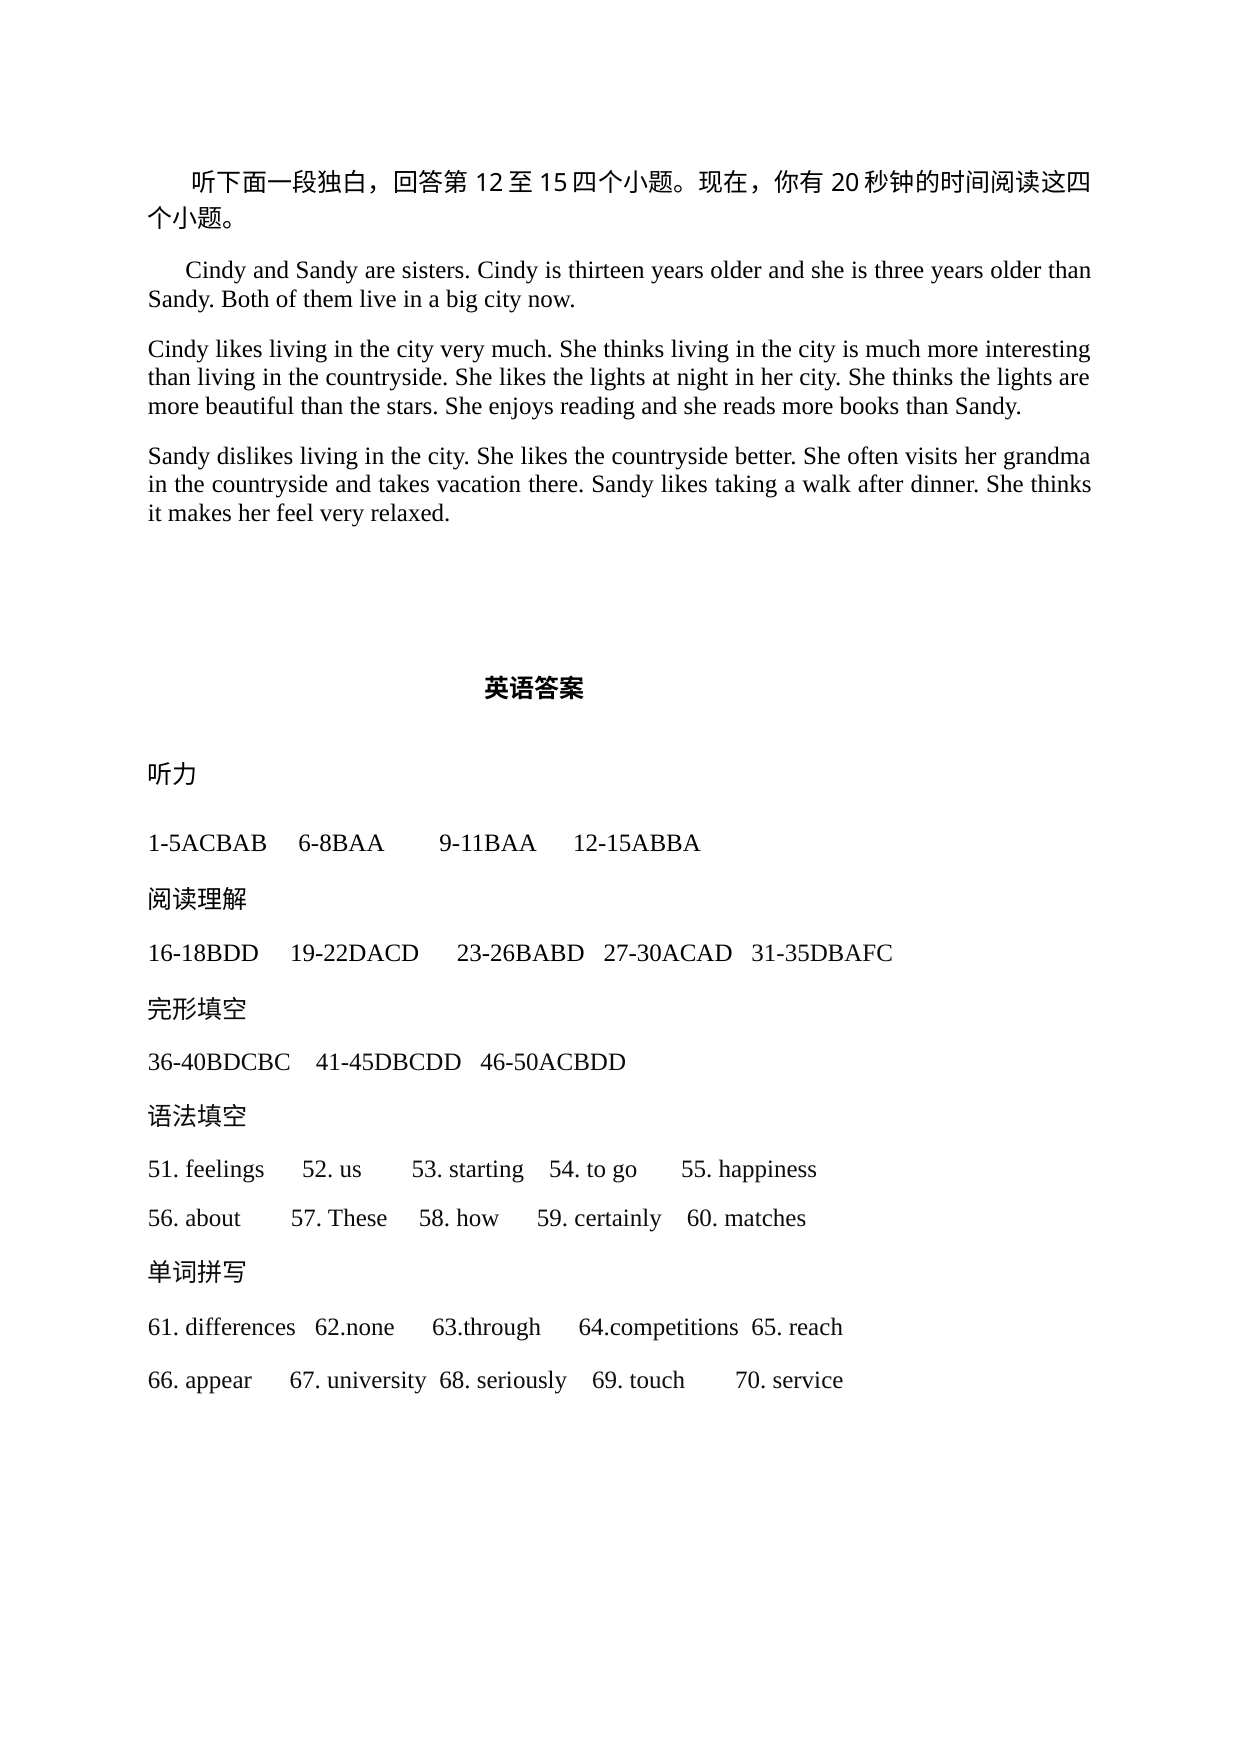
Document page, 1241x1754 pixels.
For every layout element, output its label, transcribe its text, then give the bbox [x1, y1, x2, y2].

text 英语答案 [148, 654, 1092, 719]
text 36-40BDCBC 41-45DBCDD 46-50ACBDD [148, 1047, 1092, 1076]
text Sandy dislikes living in the city. She likes the countryside better. She often visits her grandma in the countryside and takes vacation there. Sandy likes taking a walk after dinner. She thinks it makes her feel very relaxed. [148, 441, 1092, 527]
text 66. appear 67. university 68. seriously 69. touch 70. service [148, 1363, 1092, 1396]
text 听力 [148, 740, 1092, 805]
text Cindy and Sandy are sisters. Cindy is thirteen years older and she is three years older than Sandy. Both of them live in a big city now. [148, 255, 1092, 313]
text 1-5ACBAB 6-8BAA 9-11BAA 12-15ABBA [148, 826, 1092, 859]
text 56. about 57. These 58. how 59. certainly 60. matches [148, 1203, 1092, 1232]
text 阅读理解 [148, 879, 1092, 916]
text 完形填空 [148, 990, 1092, 1026]
text 51. feelings 52. us 53. starting 54. to go 55. happiness [148, 1154, 1092, 1182]
text 语法填空 [148, 1097, 1092, 1133]
text 16-18BDD 19-22DACD 23-26BABD 27-30ACAD 31-35DBAFC [148, 937, 1092, 969]
text 单词拼写 [148, 1253, 1092, 1289]
text 61. differences 62.none 63.through 64.competitions 65. reach [148, 1310, 1092, 1342]
text 听下面一段独白，回答第12至15四个小题。现在，你有20秒钟的时间阅读这四个小题。 [148, 162, 1092, 234]
text Cindy likes living in the city very much. She thinks living in the city is much more interesting than living in the countryside. She likes the lights at night in her city. She thinks the lights are more beautiful than the stars. She enjoys reading and she reads more books than Sandy. [148, 334, 1092, 420]
